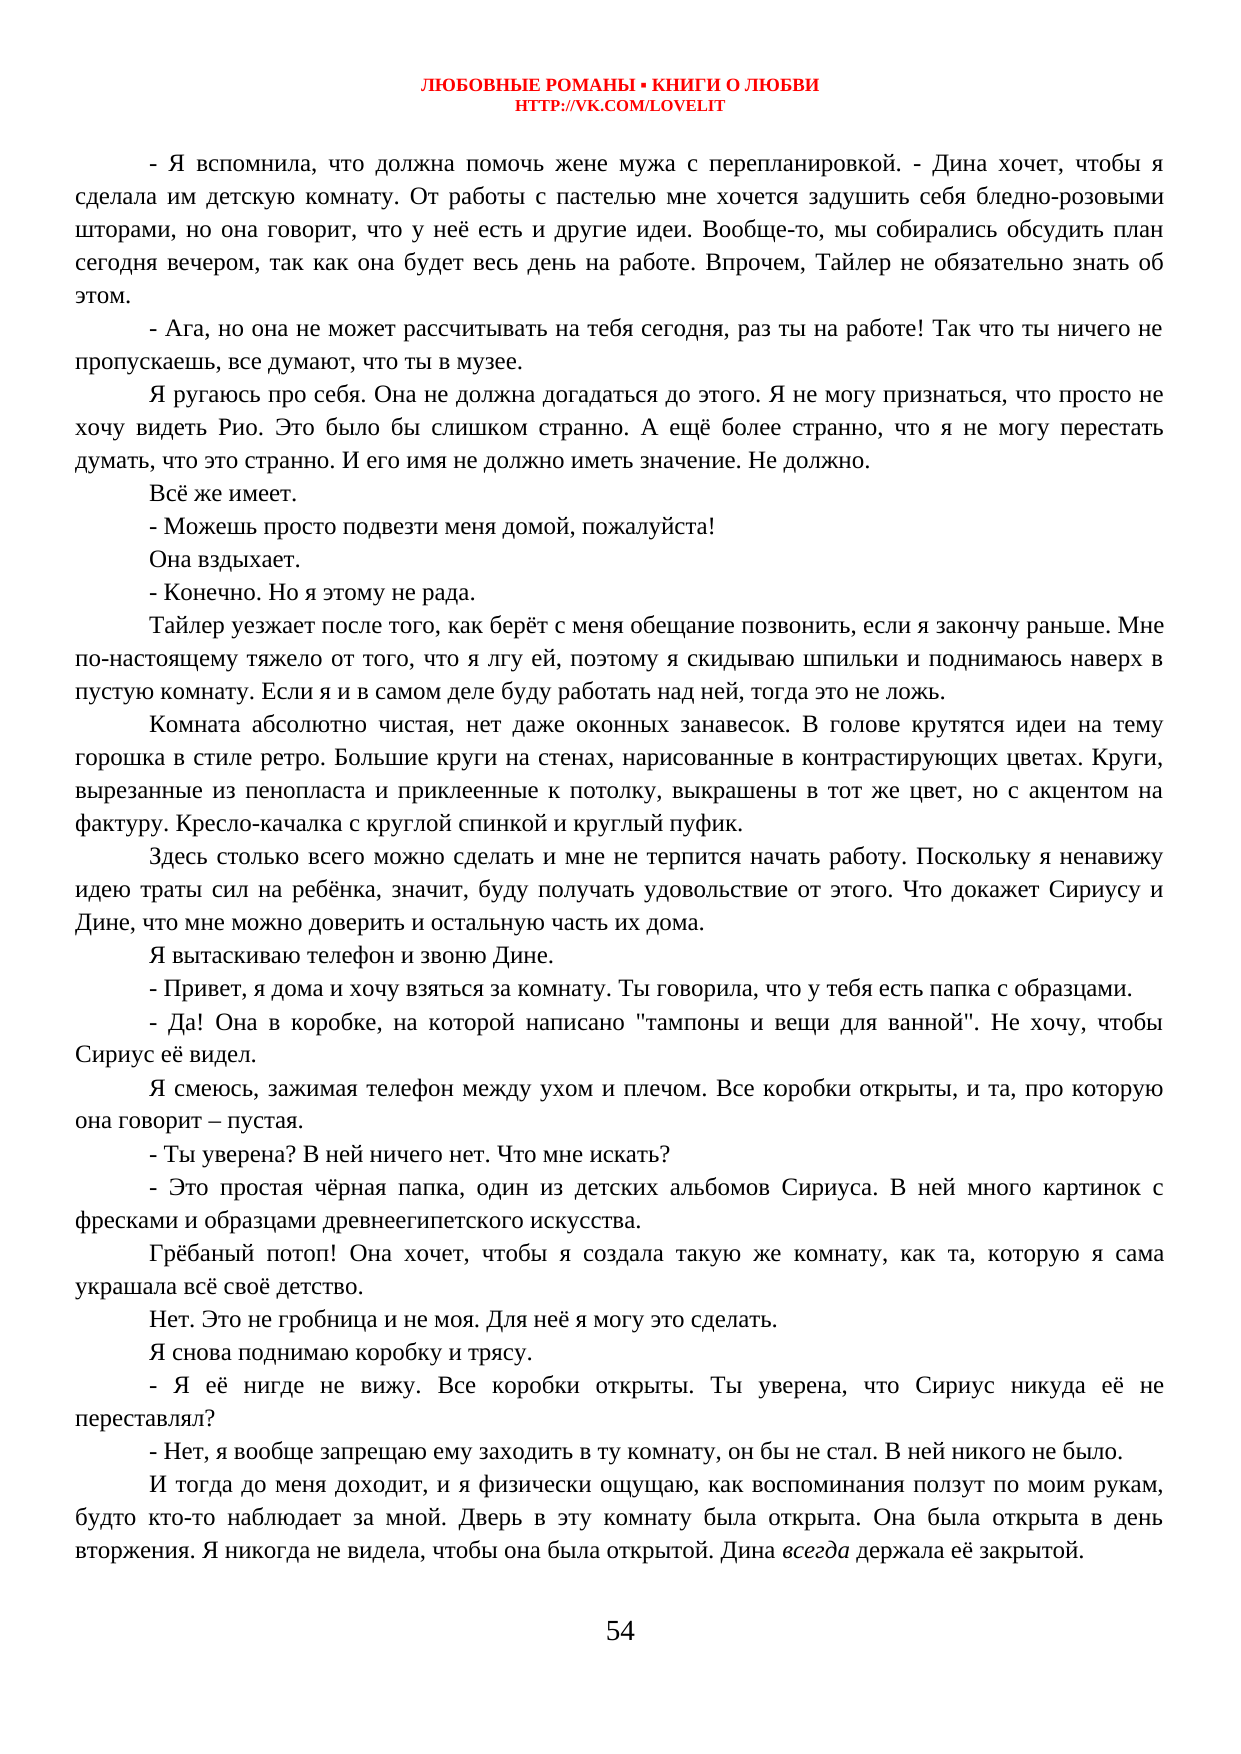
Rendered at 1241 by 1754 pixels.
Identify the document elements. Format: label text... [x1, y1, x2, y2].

text Тайлер уезжает после того, как берёт с меня обещание позвонить, если я закончу раньше. Мне по-настоящему тяжело от того, что я лгу ей, поэтому я скидываю шпильки и поднимаюсь наверх в пустую комнату. Если я и в самом деле буду работать над ней, тогда это не ложь. [75, 610, 1165, 705]
text Я ругаюсь про себя. Она не должна догадаться до этого. Я не могу признаться, что просто не хочу видеть Рио. Это было бы слишком странно. А ещё более странно, что я не могу перестать думать, что это странно. И его имя не должно иметь значение. Не должно. [75, 379, 1165, 474]
text Я снова поднимаю коробку и трясу. [75, 1337, 1165, 1366]
text - Я вспомнила, что должна помочь жене мужа с перепланировкой. - Дина хочет, чтобы я сделала им детскую комнату. От работы с пастелью мне хочется задушить себя бледно-розовыми шторами, но она говорит, что у неё есть и другие идеи. Вообще-то, мы собирались обсудить план сегодня вечером, так как она будет весь день на работе. Впрочем, Тайлер не обязательно знать об этом. [75, 148, 1165, 309]
text Я вытаскиваю телефон и звоню Дине. [75, 941, 1165, 969]
text Я смеюсь, зажимая телефон между ухом и плечом. Все коробки открыты, и та, про которую она говорит – пустая. [75, 1073, 1165, 1134]
text - Привет, я дома и хочу взяться за комнату. Ты говорила, что у тебя есть папка с образцами. [75, 973, 1165, 1002]
text Грёбаный потоп! Она хочет, чтобы я создала такую же комнату, как та, которую я сама украшала всё своё детство. [75, 1238, 1165, 1299]
text Комната абсолютно чистая, нет даже оконных занавесок. В голове крутятся идеи на тему горошка в стиле ретро. Большие круги на стенах, нарисованные в контрастирующих цветах. Круги, вырезанные из пенопласта и приклеенные к потолку, выкрашены в тот же цвет, но с акцентом на фактуру. Кресло-качалка с круглой спинкой и круглый пуфик. [75, 709, 1165, 837]
text И тогда до меня доходит, и я физически ощущаю, как воспоминания ползут по моим рукам, будто кто-то наблюдает за мной. Дверь в эту комнату была открыта. Она была открыта в день вторжения. Я никогда не видела, чтобы она была открытой. Дина всегда держала её закрытой. [75, 1469, 1165, 1564]
text - Ага, но она не может рассчитывать на тебя сегодня, раз ты на работе! Так что ты ничего не пропускаешь, все думают, что ты в музее. [75, 313, 1165, 375]
text - Это простая чёрная папка, один из детских альбомов Сириуса. В ней много картинок с фресками и образцами древнеегипетского искусства. [75, 1172, 1165, 1233]
text Нет. Это не гробница и не моя. Для неё я могу это сделать. [75, 1304, 1165, 1332]
text Она вздыхает. [75, 544, 1165, 573]
text - Ты уверена? В ней ничего нет. Что мне искать? [75, 1139, 1165, 1167]
text - Я её нигде не вижу. Все коробки открыты. Ты уверена, что Сириус никуда её не переставлял? [75, 1370, 1165, 1432]
text Здесь столько всего можно сделать и мне не терпится начать работу. Поскольку я ненавижу идею траты сил на ребёнка, значит, буду получать удовольствие от этого. Что докажет Сириусу и Дине, что мне можно доверить и остальную часть их дома. [75, 841, 1165, 936]
text Всё же имеет. [75, 478, 1165, 507]
text - Да! Она в коробке, на которой написано "тампоны и вещи для ванной". Не хочу, чтобы Сириус её видел. [75, 1007, 1165, 1068]
text - Нет, я вообще запрещаю ему заходить в ту комнату, он бы не стал. В ней никого не было. [75, 1436, 1165, 1464]
text - Можешь просто подвезти меня домой, пожалуйста! [75, 511, 1165, 540]
text - Конечно. Но я этому не рада. [75, 577, 1165, 606]
